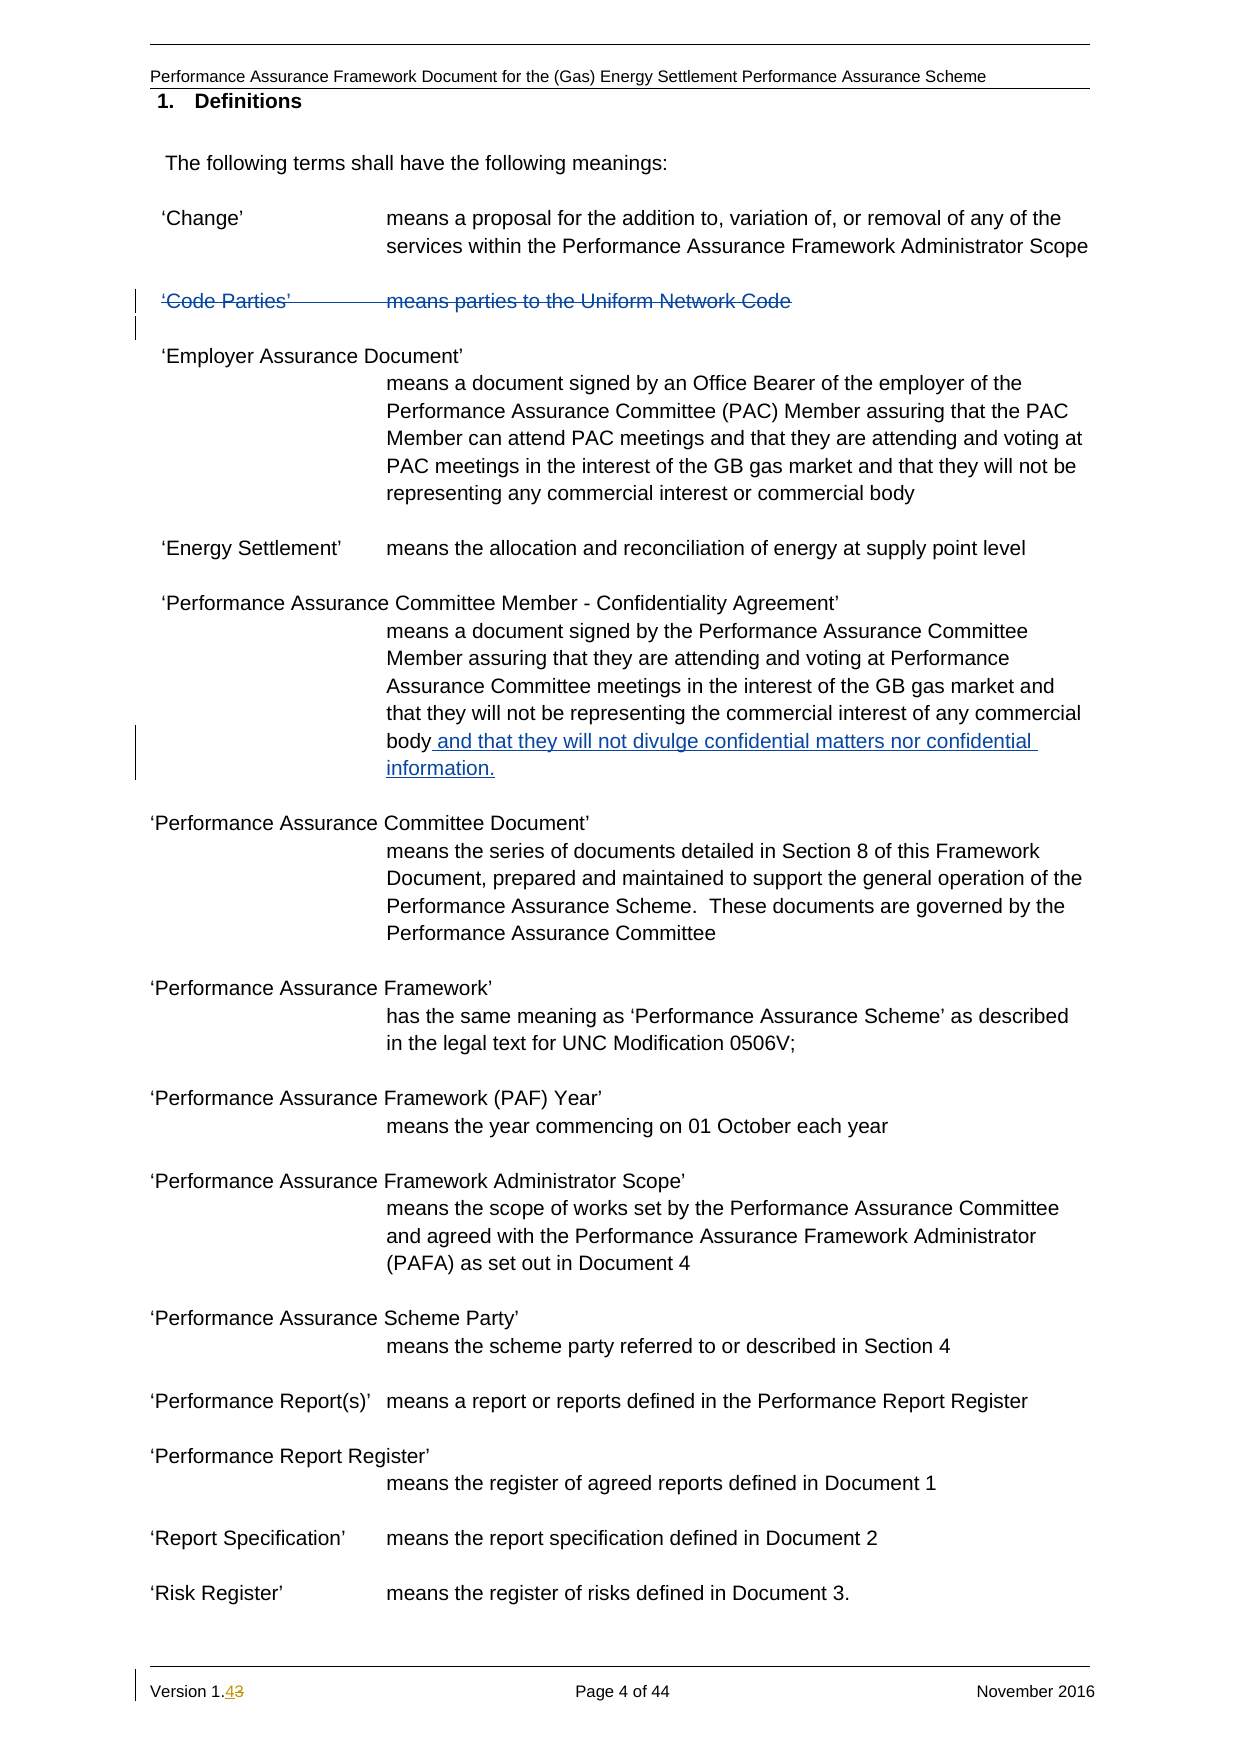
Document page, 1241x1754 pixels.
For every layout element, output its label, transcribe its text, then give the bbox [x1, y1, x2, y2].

list Definitions [157, 89, 1090, 113]
list ‘Change’ means a proposal for the addition to, variation of, or removal of any of the services within the Performance Assurance Framework Administrator Scope [161, 206, 1090, 258]
list ‘Performance Assurance Framework (PAF) Year’ [150, 1086, 1090, 1110]
list ‘Performance Assurance Framework Administrator Scope’ [150, 1169, 1090, 1193]
list The following terms shall have the following meanings: [165, 144, 1090, 175]
list ‘Performance Assurance Committee Member - Confidentiality Agreement’ [161, 591, 1090, 615]
list has the same meaning as ‘Performance Assurance Scheme’ as described in the legal text for UNC Modification 0506V; [386, 1004, 1090, 1055]
list means the year commencing on 01 October each year [386, 1114, 1090, 1138]
list ‘Employer Assurance Document’ [161, 344, 1090, 368]
list means the series of documents detailed in Section 8 of this Framework Document, prepared and maintained to support the general operation of the Performance Assurance Scheme. These documents are governed by the Performance Assurance Committee [386, 839, 1090, 945]
list ‘Energy Settlement’ means the allocation and reconciliation of energy at supply point level [161, 536, 1090, 560]
list ‘Report Specification’ means the report specification defined in Document 2 [150, 1526, 1090, 1550]
list ‘Performance Assurance Committee Document’ [150, 811, 1090, 835]
list ‘Performance Report(s)’ means a report or reports defined in the Performance Report Register [150, 1389, 1090, 1413]
list ‘Performance Assurance Scheme Party’ [150, 1306, 1090, 1330]
list means the scope of works set by the Performance Assurance Committee and agreed with the Performance Assurance Framework Administrator (PAFA) as set out in Document 4 [386, 1196, 1090, 1275]
list means the register of agreed reports defined in Document 1 [386, 1471, 1090, 1495]
list means the scheme party referred to or described in Section 4 [386, 1334, 1090, 1358]
list means a document signed by an Office Bearer of the employer of the Performance Assurance Committee (PAC) Member assuring that the PAC Member can attend PAC meetings and that they are attending and voting at PAC meetings in the interest of the GB gas market and that they will not be representing any commercial interest or commercial body [386, 371, 1090, 505]
list ‘Performance Assurance Framework’ [150, 976, 1090, 1000]
list ‘Performance Report Register’ [150, 1444, 1090, 1468]
list ‘Risk Register’ means the register of risks defined in Document 3. [150, 1581, 1090, 1605]
list means a document signed by the Performance Assurance Committee Member assuring that they are attending and voting at Performance Assurance Committee meetings in the interest of the GB gas market and that they will not be representing the commercial interest of any commercial body [161, 619, 1090, 780]
